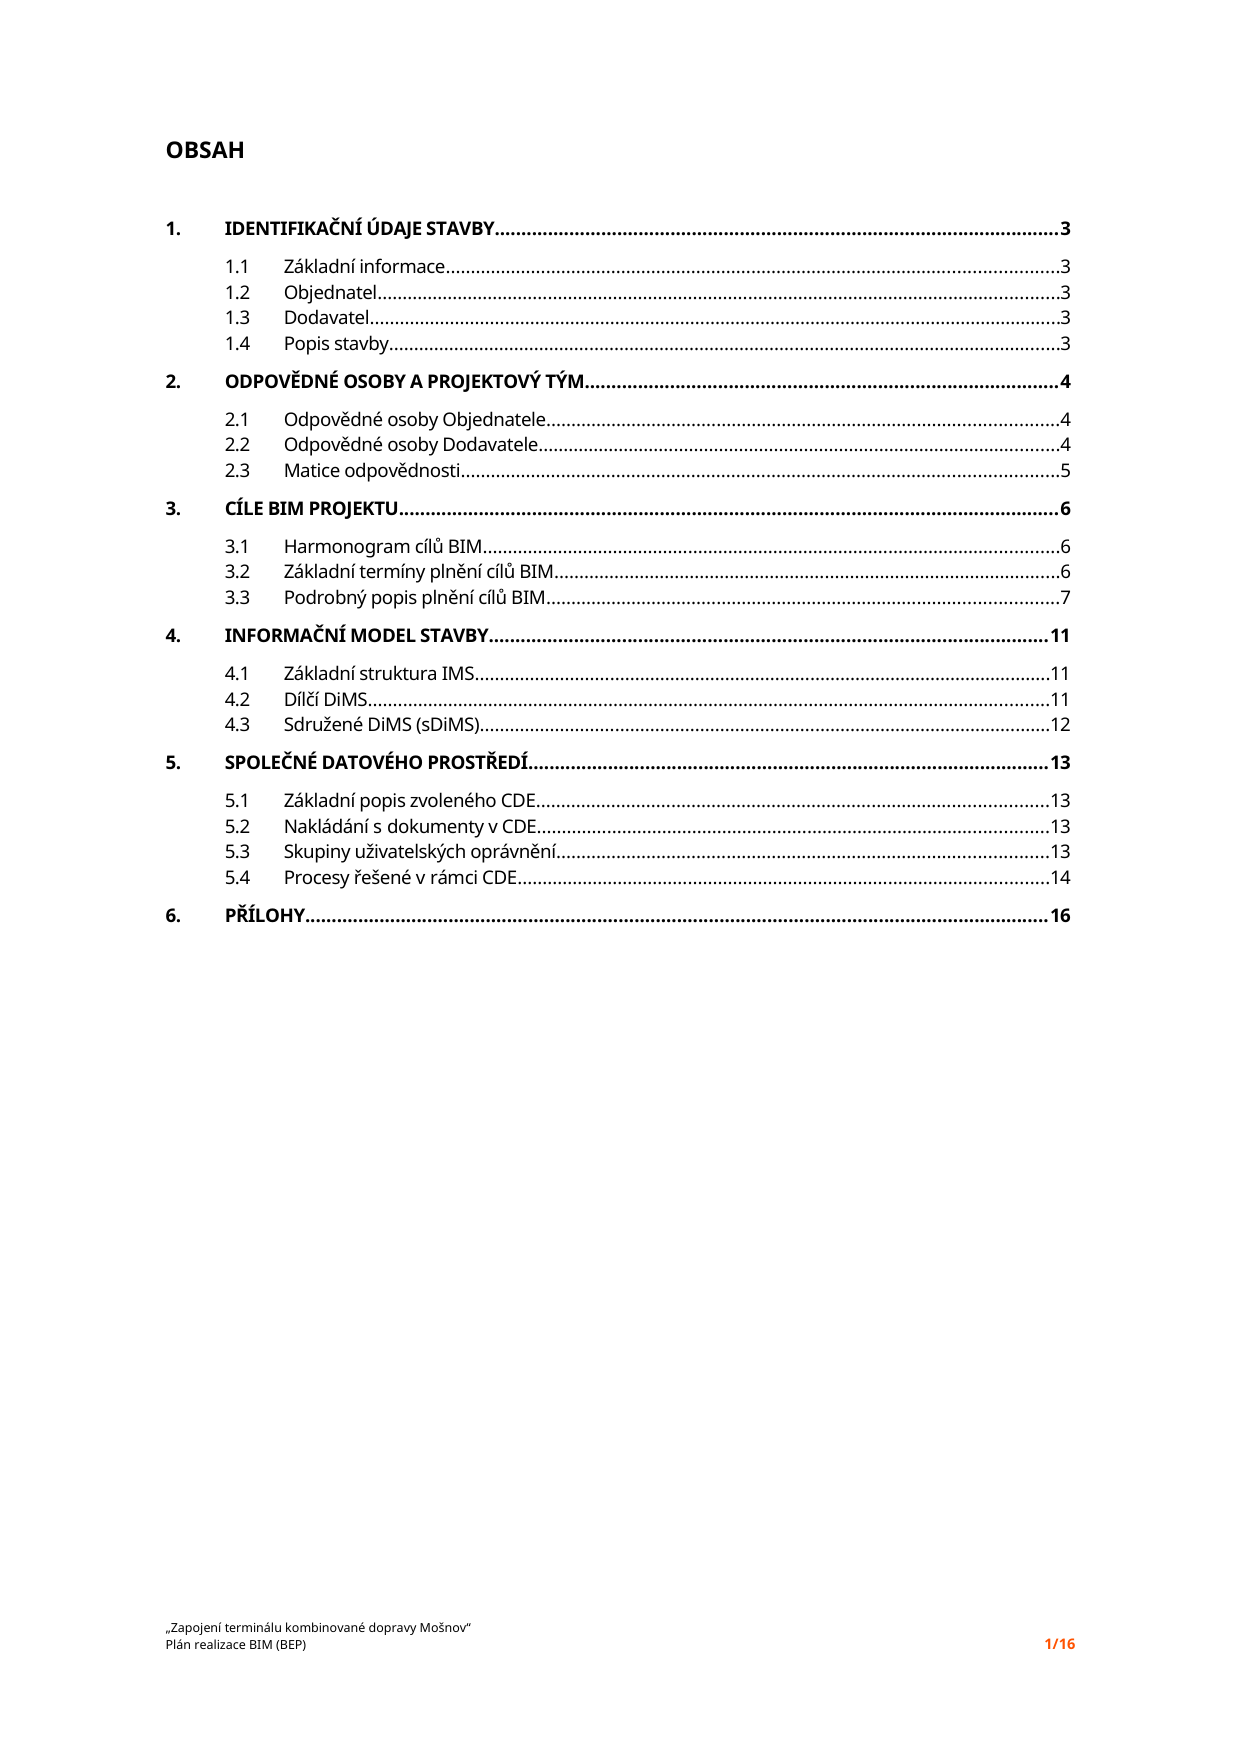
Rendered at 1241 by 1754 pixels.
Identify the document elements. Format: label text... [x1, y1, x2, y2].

text 5.4 Procesy řešené v rámci CDE 14 [224, 864, 1075, 889]
text 4.1 Základní struktura IMS 11 [224, 660, 1075, 686]
text 1.3 Dodavatel 3 [224, 304, 1075, 330]
text 2. Odpovědné osoby a projektový tým 4 [165, 368, 1075, 394]
text 5.3 Skupiny uživatelských oprávnění 13 [224, 838, 1075, 864]
text 4. informační model STAVBY 11 [165, 622, 1075, 648]
text 1.2 Objednatel 3 [224, 279, 1075, 304]
text 4.2 Dílčí DiMS 11 [224, 686, 1075, 711]
text 2.3 Matice odpovědnosti 5 [224, 457, 1075, 483]
text 3.3 Podrobný popis plnění cílů BIM 7 [224, 584, 1075, 610]
text 5. společné datového prostředí 13 [165, 749, 1075, 775]
text 3. Cíle BIM projektu 6 [165, 495, 1075, 521]
text 2.1 Odpovědné osoby Objednatele 4 [224, 406, 1075, 432]
text 5.1 Základní popis zvoleného CDE 13 [224, 787, 1075, 813]
text 4.3 Sdružené DiMS (sDiMS) 12 [224, 711, 1075, 737]
text 2.2 Odpovědné osoby Dodavatele 4 [224, 432, 1075, 457]
text 6. přílohy 16 [165, 902, 1075, 927]
text 3.1 Harmonogram cílů BIM 6 [224, 533, 1075, 559]
text 1.1 Základní informace 3 [224, 253, 1075, 279]
text 1.4 Popis stavby 3 [224, 330, 1075, 356]
text 5.2 Nakládání s dokumenty v CDE 13 [224, 813, 1075, 838]
text 1. Identifikační údaje STAVBY 3 [165, 216, 1075, 241]
text 3.2 Základní termíny plnění cílů BIM 6 [224, 559, 1075, 584]
text Obsah [165, 134, 1075, 166]
